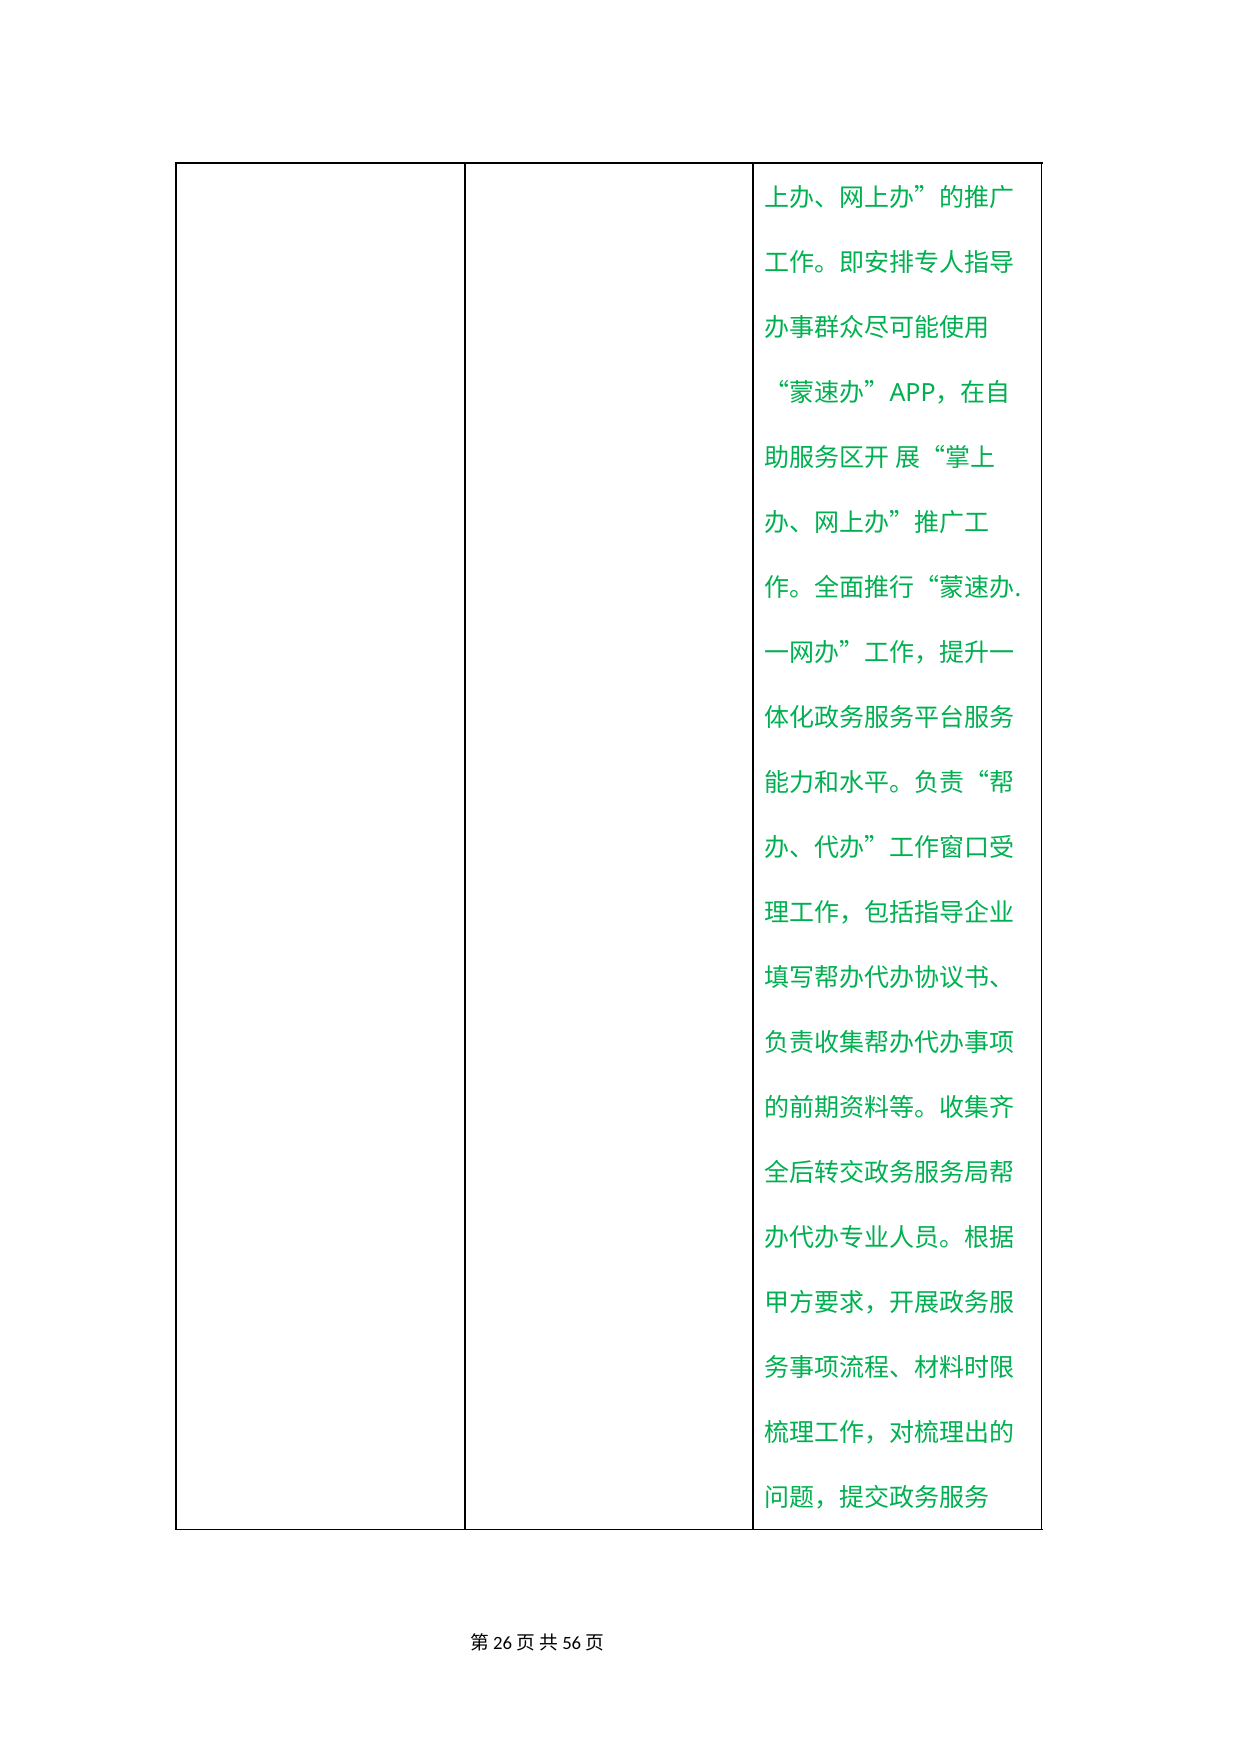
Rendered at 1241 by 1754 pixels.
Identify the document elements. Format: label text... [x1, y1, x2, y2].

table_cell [754, 164, 1041, 1528]
table_cell 1 [177, 164, 464, 1528]
table_cell [466, 164, 752, 1528]
